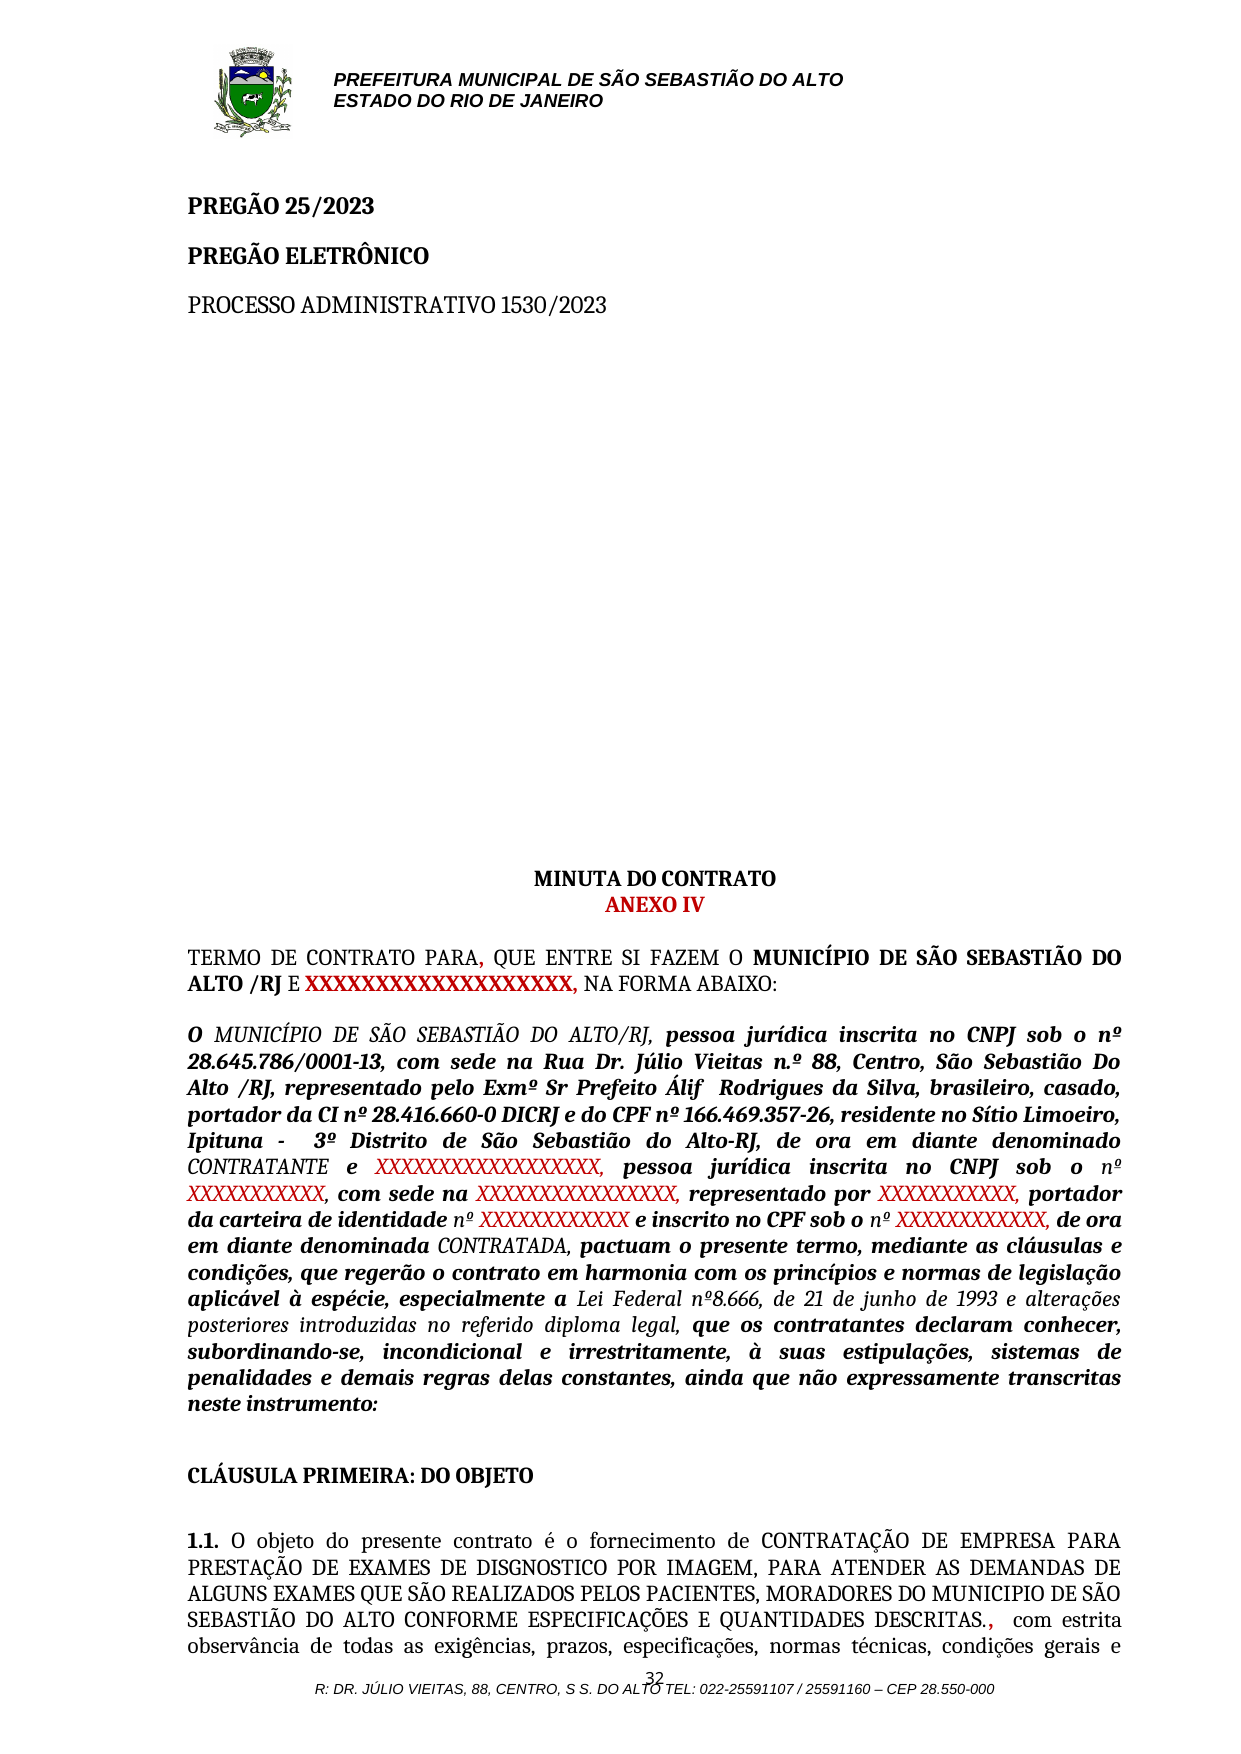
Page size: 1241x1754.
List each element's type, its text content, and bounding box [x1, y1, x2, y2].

text ANEXO IV [187, 892, 1122, 918]
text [187, 1528, 1122, 1660]
picture [213, 44, 293, 139]
text MINUTA DO CONTRATO [187, 866, 1122, 892]
text CLÁUSULA PRIMEIRA: DO OBJETO [187, 1463, 1122, 1489]
text TERMO DE CONTRATO PARA, QUE ENTRE SI FAZEM O MUNICÍPIO DE SÃO SEBASTIÃO DO ALTO /RJ E XXXXXXXXXXXXXXXXXXX, NA FORMA ABAIXO: [187, 944, 1122, 997]
list O MUNICÍPIO DE SÃO SEBASTIÃO DO ALTO/RJ, pessoa jurídica inscrita no CNPJ sob o nº 28.645.786/0001-13, com sede na Rua Dr. Júlio Vieitas n.º 88, Centro, São Sebastião Do Alto /RJ, representado pelo Exmº Sr Prefeito Álif Rodrigues da Silva, brasileiro, casado, portador da CI nº 28.416.660-0 DICRJ e do CPF nº 166.469.357-26, residente no Sítio Limoeiro, Ipituna - 3º Distrito de São Sebastião do Alto-RJ, de ora em diante denominado CONTRATANTE e XXXXXXXXXXXXXXXXXX, pessoa jurídica inscrita no CNPJ sob o nº XXXXXXXXXXX, com sede na XXXXXXXXXXXXXXXX, representado por XXXXXXXXXXX, portador da carteira de identidade nº XXXXXXXXXXXX e inscrito no CPF sob o nº XXXXXXXXXXXX, de ora em diante denominada CONTRATADA, pactuam o presente termo, mediante as cláusulas e condições, que regerão o contrato em harmonia com os princípios e normas de legislação aplicável à espécie, especialmente a Lei Federal nº8.666, de 21 de junho de 1993 e alterações posteriores introduzidas no referido diploma legal, que os contratantes declaram conhecer, subordinando-se, incondicional e irrestritamente, à suas estipulações, sistemas de penalidades e demais regras delas constantes, ainda que não expressamente transcritas neste instrumento: [187, 1022, 1122, 1418]
